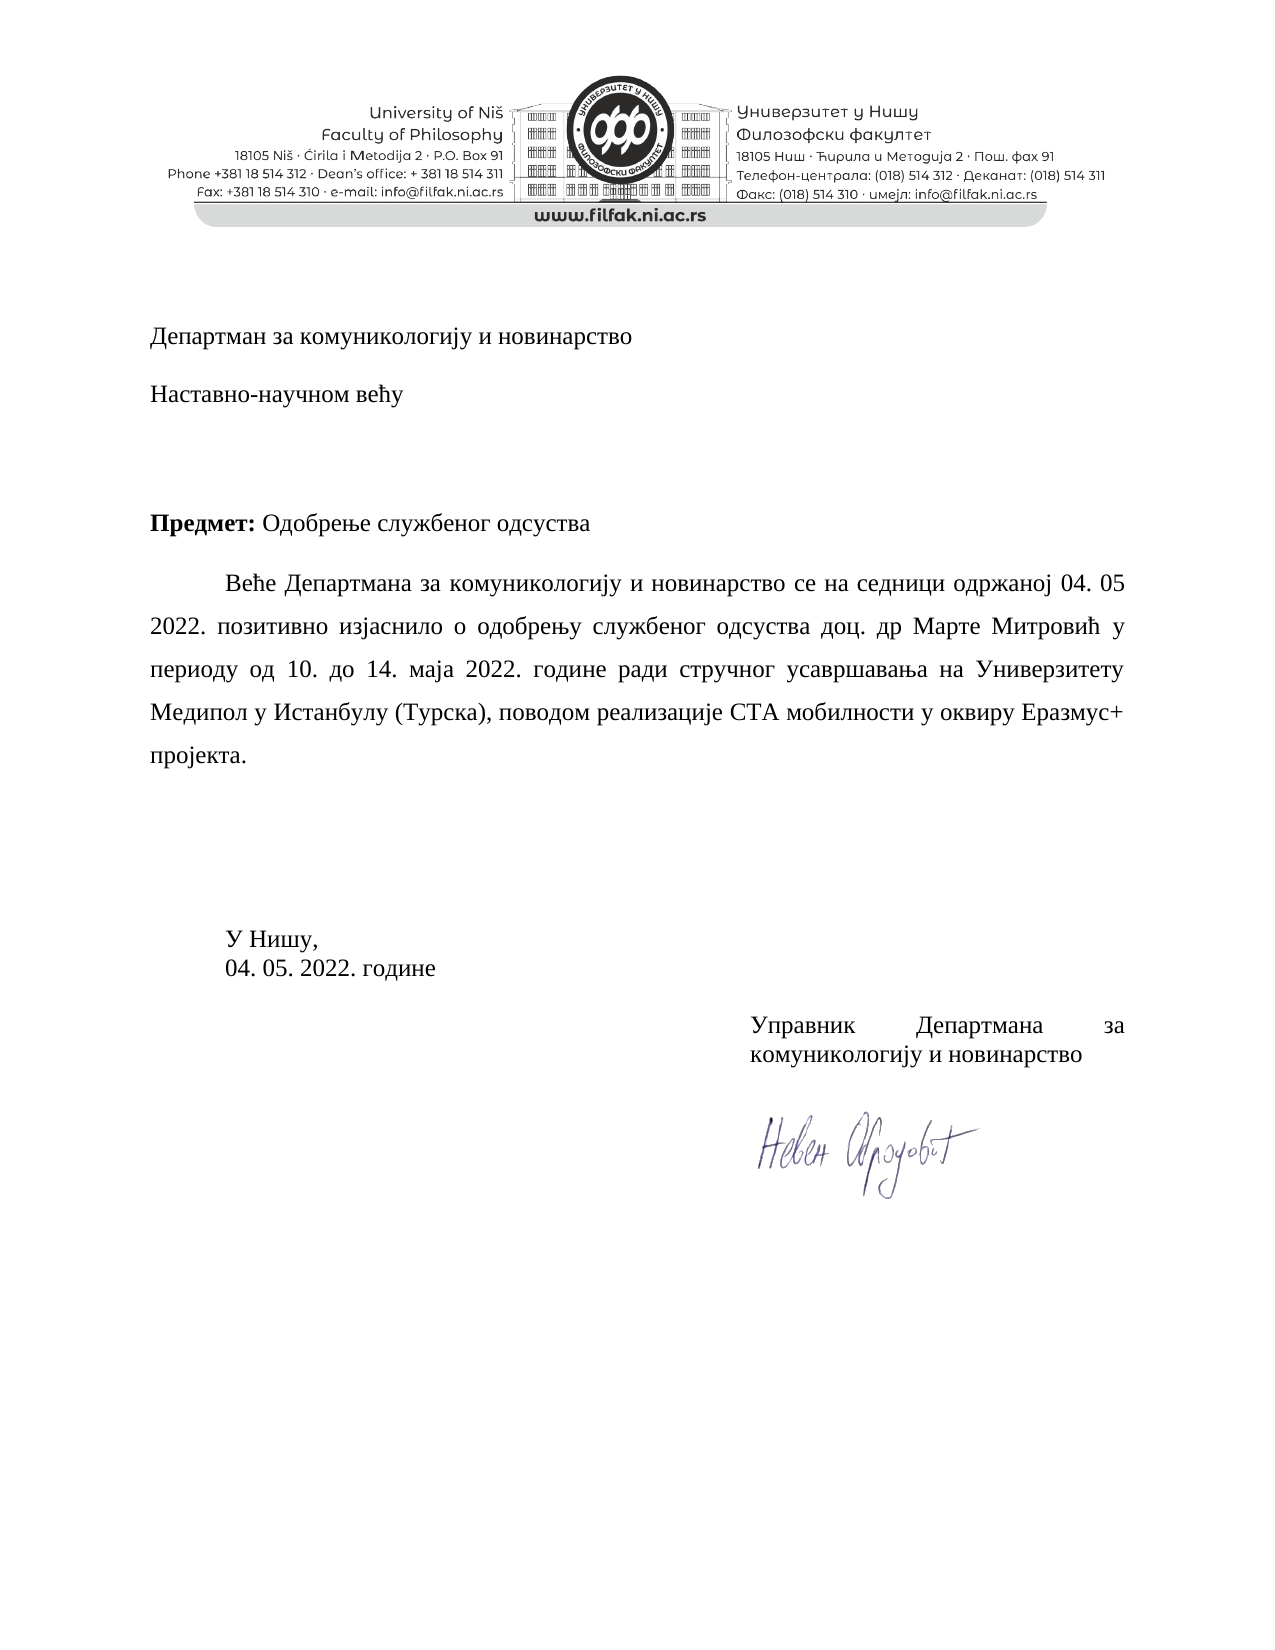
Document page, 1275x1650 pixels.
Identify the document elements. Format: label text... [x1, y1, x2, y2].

text У Нишу, [150, 924, 1125, 953]
text Департман за комуникологију и новинарство [150, 321, 1125, 350]
text Предмет: Одобрење службеног одсуства [150, 508, 1125, 537]
text Управник Департмана за комуникологију и новинарство [750, 1011, 1125, 1068]
text 04. 05. 2022. године [150, 953, 1125, 982]
text Наставно-научном већу [150, 379, 1125, 408]
text Веће Департмана за комуникологију и новинарство се на седници одржаној 04. 05 2022. позитивно изјаснило о одобрењу службеног одсуства доц. др Марте Митровић у периоду од 10. до 14. маја 2022. године ради стручног усавршавања на Универзитету Медипол у Истанбулу (Турска), поводом реализације СТА мобилности у оквиру Еразмус+ пројекта. [150, 568, 1125, 769]
picture [750, 1110, 991, 1200]
picture [150, 75, 1125, 228]
